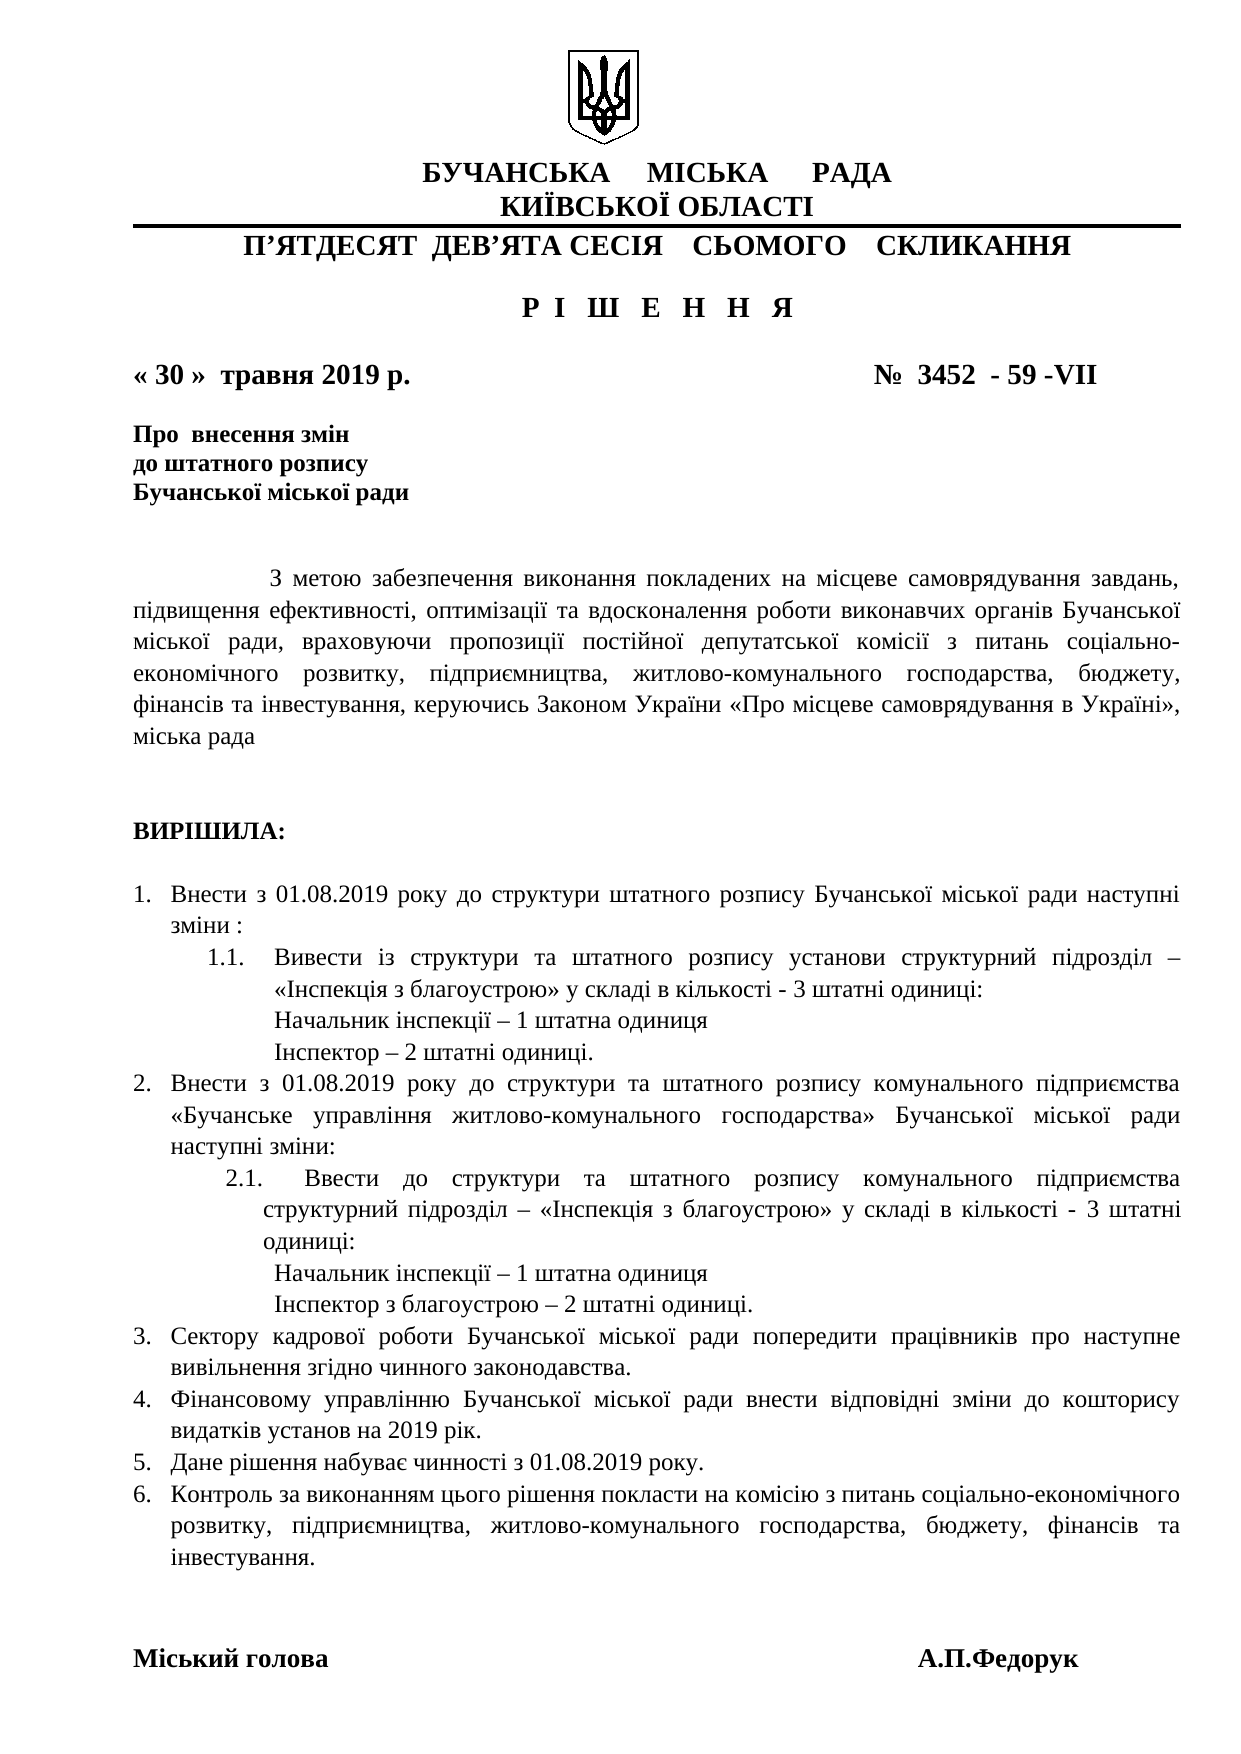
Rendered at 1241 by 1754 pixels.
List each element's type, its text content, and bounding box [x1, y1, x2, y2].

subtitle ПРОЕКТ [133, 44, 1181, 155]
list Фінансовому управлінню Бучанської міської ради внести відповідні зміни до кошторису видатків установ на 2019 рік. [133, 1384, 1181, 1444]
text З метою забезпечення виконання покладених на місцеве самоврядування завдань, підвищення ефективності, оптимізації та вдосконалення роботи виконавчих органів Бучанської міської ради, враховуючи пропозиції постійної депутатської комісії з питань соціально-економічного розвитку, підприємництва, житлово-комунального господарства, бюджету, фінансів та інвестування, керуючись Законом України «Про місцеве самоврядування в Україні», міська рада [133, 563, 1181, 750]
text П’ЯТДЕСЯТ ДЕВ’ЯТА СЕСІЯ СЬОМОГО СКЛИКАННЯ [133, 228, 1181, 261]
text Начальник інспекції – 1 штатна одиниця [274, 1005, 1181, 1034]
text Бучанської міської ради [133, 477, 1181, 506]
list Внести з 01.08.2019 року до структури та штатного розпису комунального підприємства «Бучанське управління житлово-комунального господарства» Бучанської міської ради наступні зміни: [133, 1068, 1181, 1160]
list Внести з 01.08.2019 року до структури штатного розпису Бучанської міської ради наступні зміни : [133, 879, 1181, 939]
subtitle « 30 » травня 2019 р. № 3452 - 59 -VІІ [133, 357, 1181, 391]
text Інспектор з благоустрою – 2 штатні одиниці. [274, 1289, 1181, 1318]
text Про внесення змін [133, 419, 1181, 448]
text до штатного розпису [133, 448, 1181, 477]
text БУЧАНСЬКА МІСЬКА РАДА [133, 155, 1181, 189]
list Сектору кадрової роботи Бучанської міської ради попередити працівників про наступне вивільнення згідно чинного законодавства. [133, 1321, 1181, 1381]
text Начальник інспекції – 1 штатна одиниця [274, 1258, 1181, 1286]
list Контроль за виконанням цього рішення покласти на комісію з питань соціально-економічного розвитку, підприємництва, житлово-комунального господарства, бюджету, фінансів та інвестування. [133, 1479, 1181, 1571]
list Вивести із структури та штатного розпису установи структурний підрозділ – «Інспекція з благоустрою» у складі в кількості - 3 штатні одиниці: [207, 942, 1181, 1002]
subtitle Р І Ш Е Н Н Я [133, 290, 1181, 324]
list Ввести до структури та штатного розпису комунального підприємства структурний підрозділ – «Інспекція з благоустрою» у складі в кількості - 3 штатні одиниці: [225, 1163, 1181, 1255]
list Дане рішення набуває чинності з 01.08.2019 року. [133, 1447, 1181, 1476]
subtitle КИЇВСЬКОЇ ОБЛАСТІ [133, 189, 1181, 224]
text Міський голова А.П.Федорук [133, 1642, 1181, 1673]
text ВИРІШИЛА: [133, 816, 1181, 844]
text Інспектор – 2 штатні одиниці. [274, 1037, 1181, 1066]
